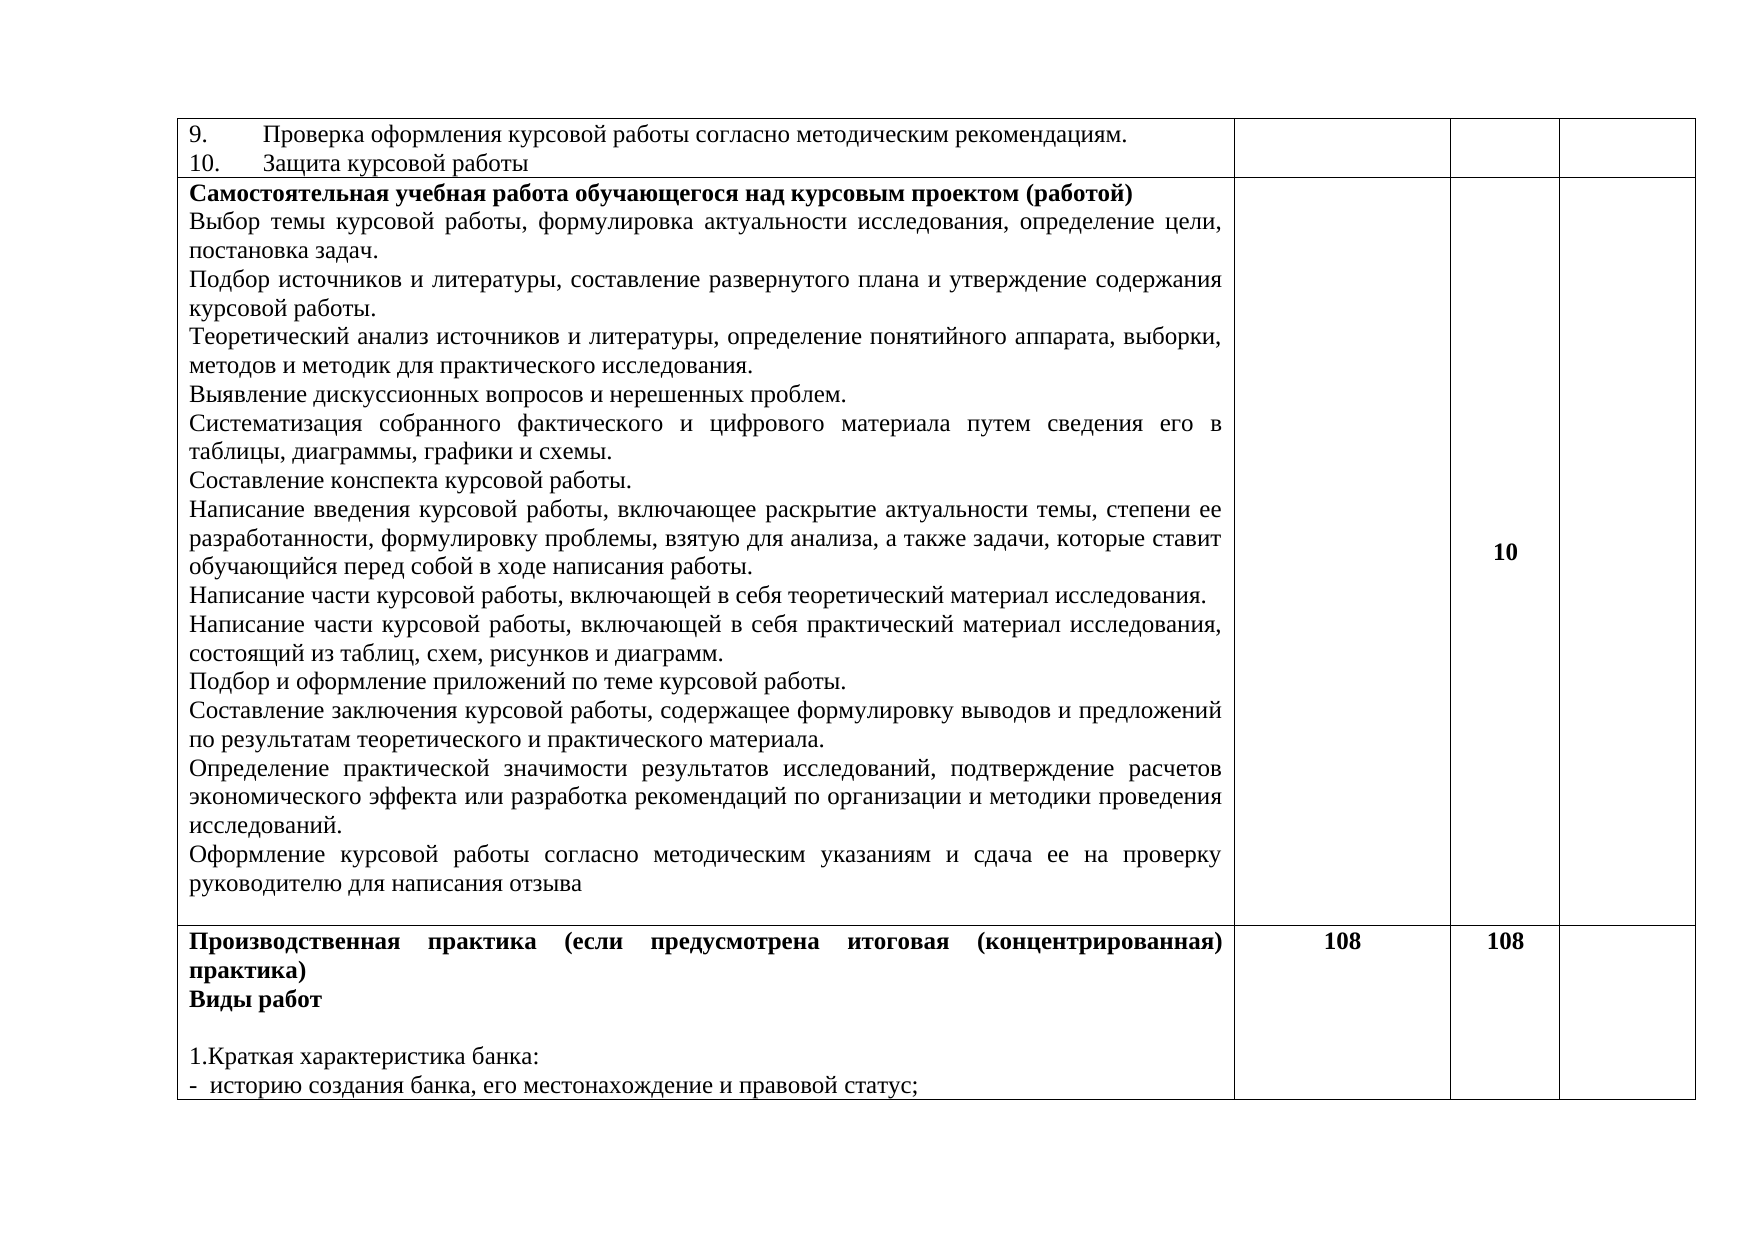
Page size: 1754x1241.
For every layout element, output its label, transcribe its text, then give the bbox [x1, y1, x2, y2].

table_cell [178, 119, 1234, 177]
table_cell Самостоятельная учебная работа обучающегося над курсовым проектом (работой) Выбор темы курсовой работы, формулировка актуальности исследования, определение цели, постановка задач. Подбор источников и литературы, составление развернутого плана и утверждение содержания курсовой работы. Теоретический анализ источников и литературы, определение понятийного аппарата, выборки, методов и методик для практического исследования. Выявление дискуссионных вопросов и нерешенных проблем. Систематизация собранного фактического и цифрового материала путем сведения его в таблицы, диаграммы, графики и схемы. Составление конспекта курсовой работы. Написание введения курсовой работы, включающее раскрытие актуальности темы, степени ее разработанности, формулировку проблемы, взятую для анализа, а также задачи, которые ставит обучающийся перед собой в ходе написания работы. Написание части курсовой работы, включающей в себя теоретический материал исследования. Написание части курсовой работы, включающей в себя практический материал исследования, состоящий из таблиц, схем, рисунков и диаграмм. Подбор и оформление приложений по теме курсовой работы. Составление заключения курсовой работы, содержащее формулировку выводов и предложений по результатам теоретического и практического материала. Определение практической значимости результатов исследований, подтверждение расчетов экономического эффекта или разработка рекомендаций по организации и методики проведения исследований. Оформление курсовой работы согласно методическим указаниям и сдача ее на проверку руководителю для написания отзыва [178, 178, 1234, 925]
table_cell [1560, 926, 1695, 1099]
table_cell [1560, 178, 1695, 925]
table_cell 20 [1451, 119, 1559, 177]
table_cell [1235, 119, 1450, 177]
table_cell [1560, 119, 1695, 177]
table_cell [1235, 178, 1450, 925]
table_cell 108 [1235, 926, 1450, 1099]
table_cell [178, 926, 1234, 1099]
table_cell 108 [1451, 926, 1559, 1099]
table_cell 10 [1451, 178, 1559, 925]
